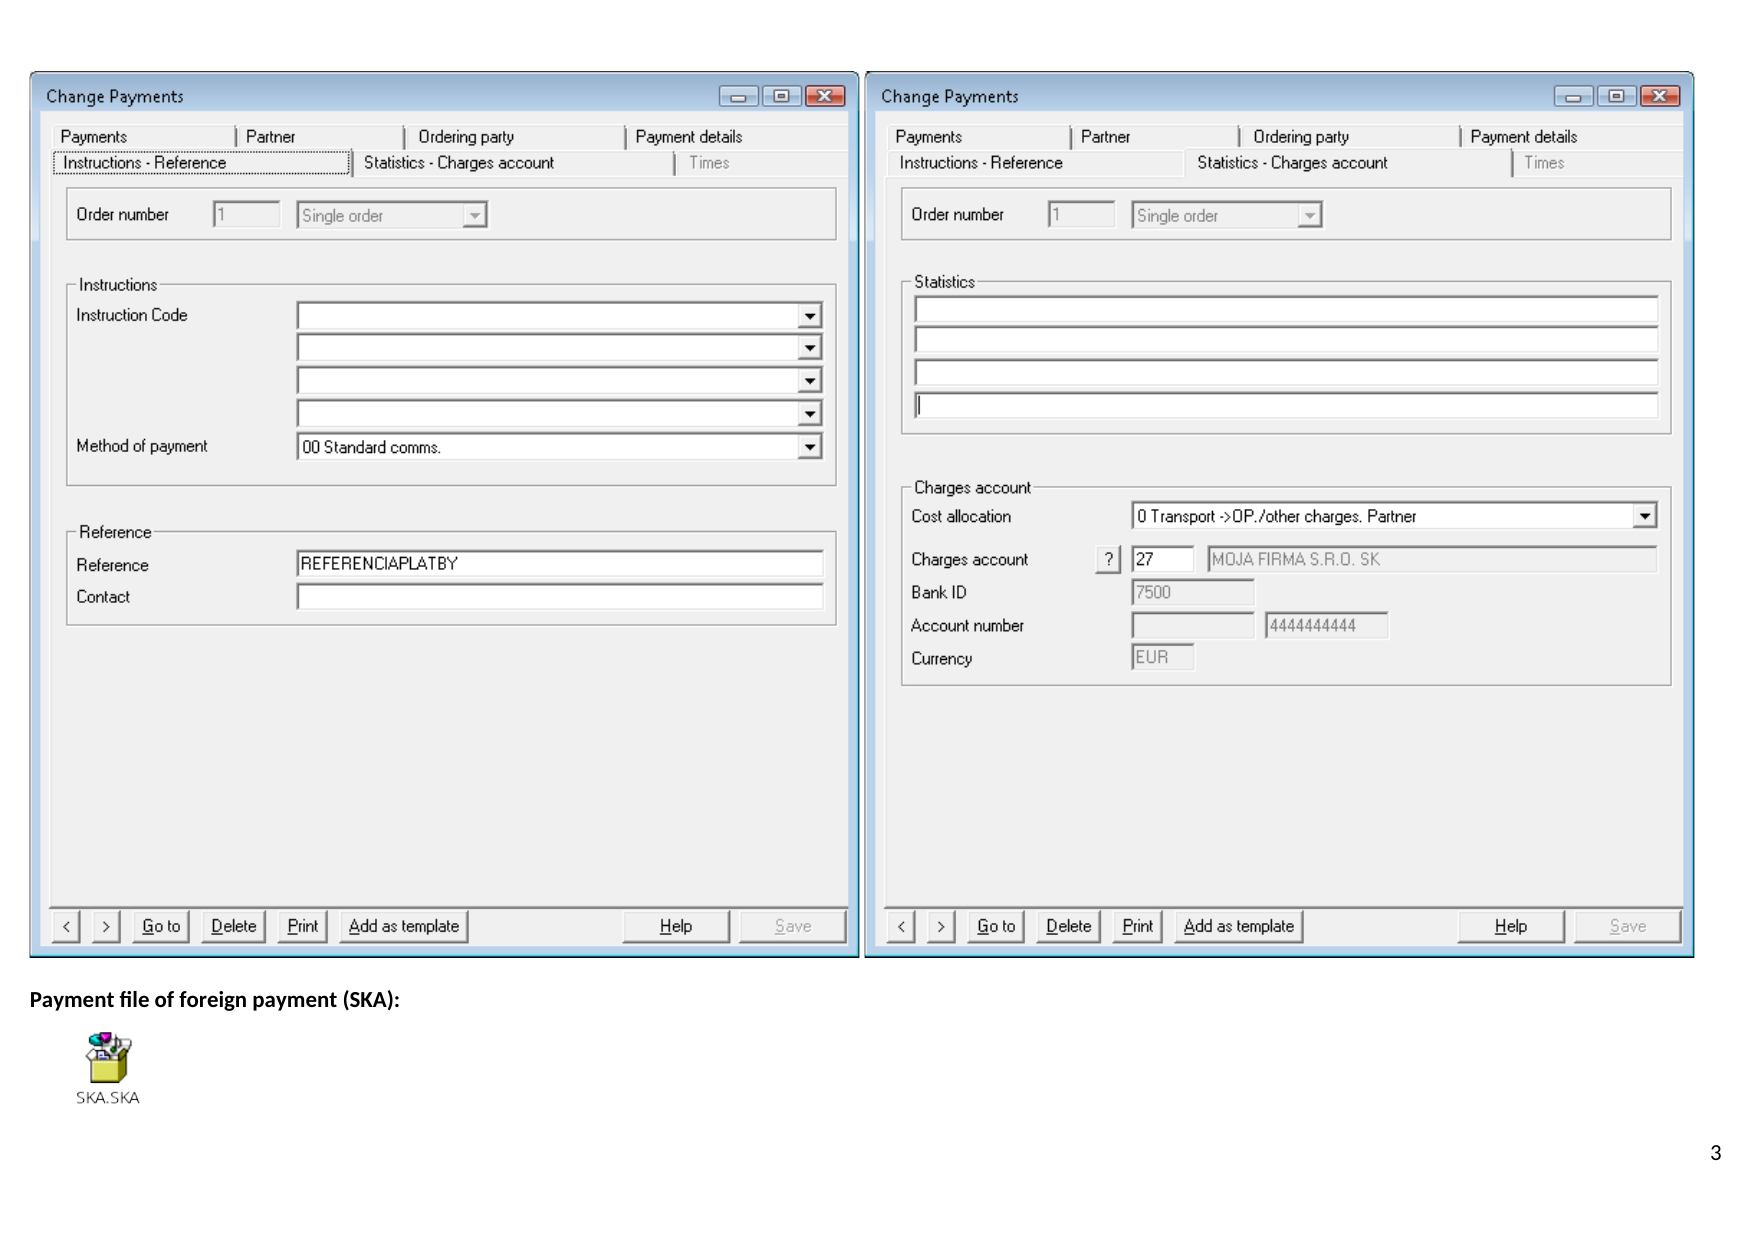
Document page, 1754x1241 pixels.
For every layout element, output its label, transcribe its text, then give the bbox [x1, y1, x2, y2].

text Payment file of foreign payment (SKA): [29, 985, 1721, 1013]
picture [29, 71, 860, 958]
picture [864, 71, 1695, 958]
